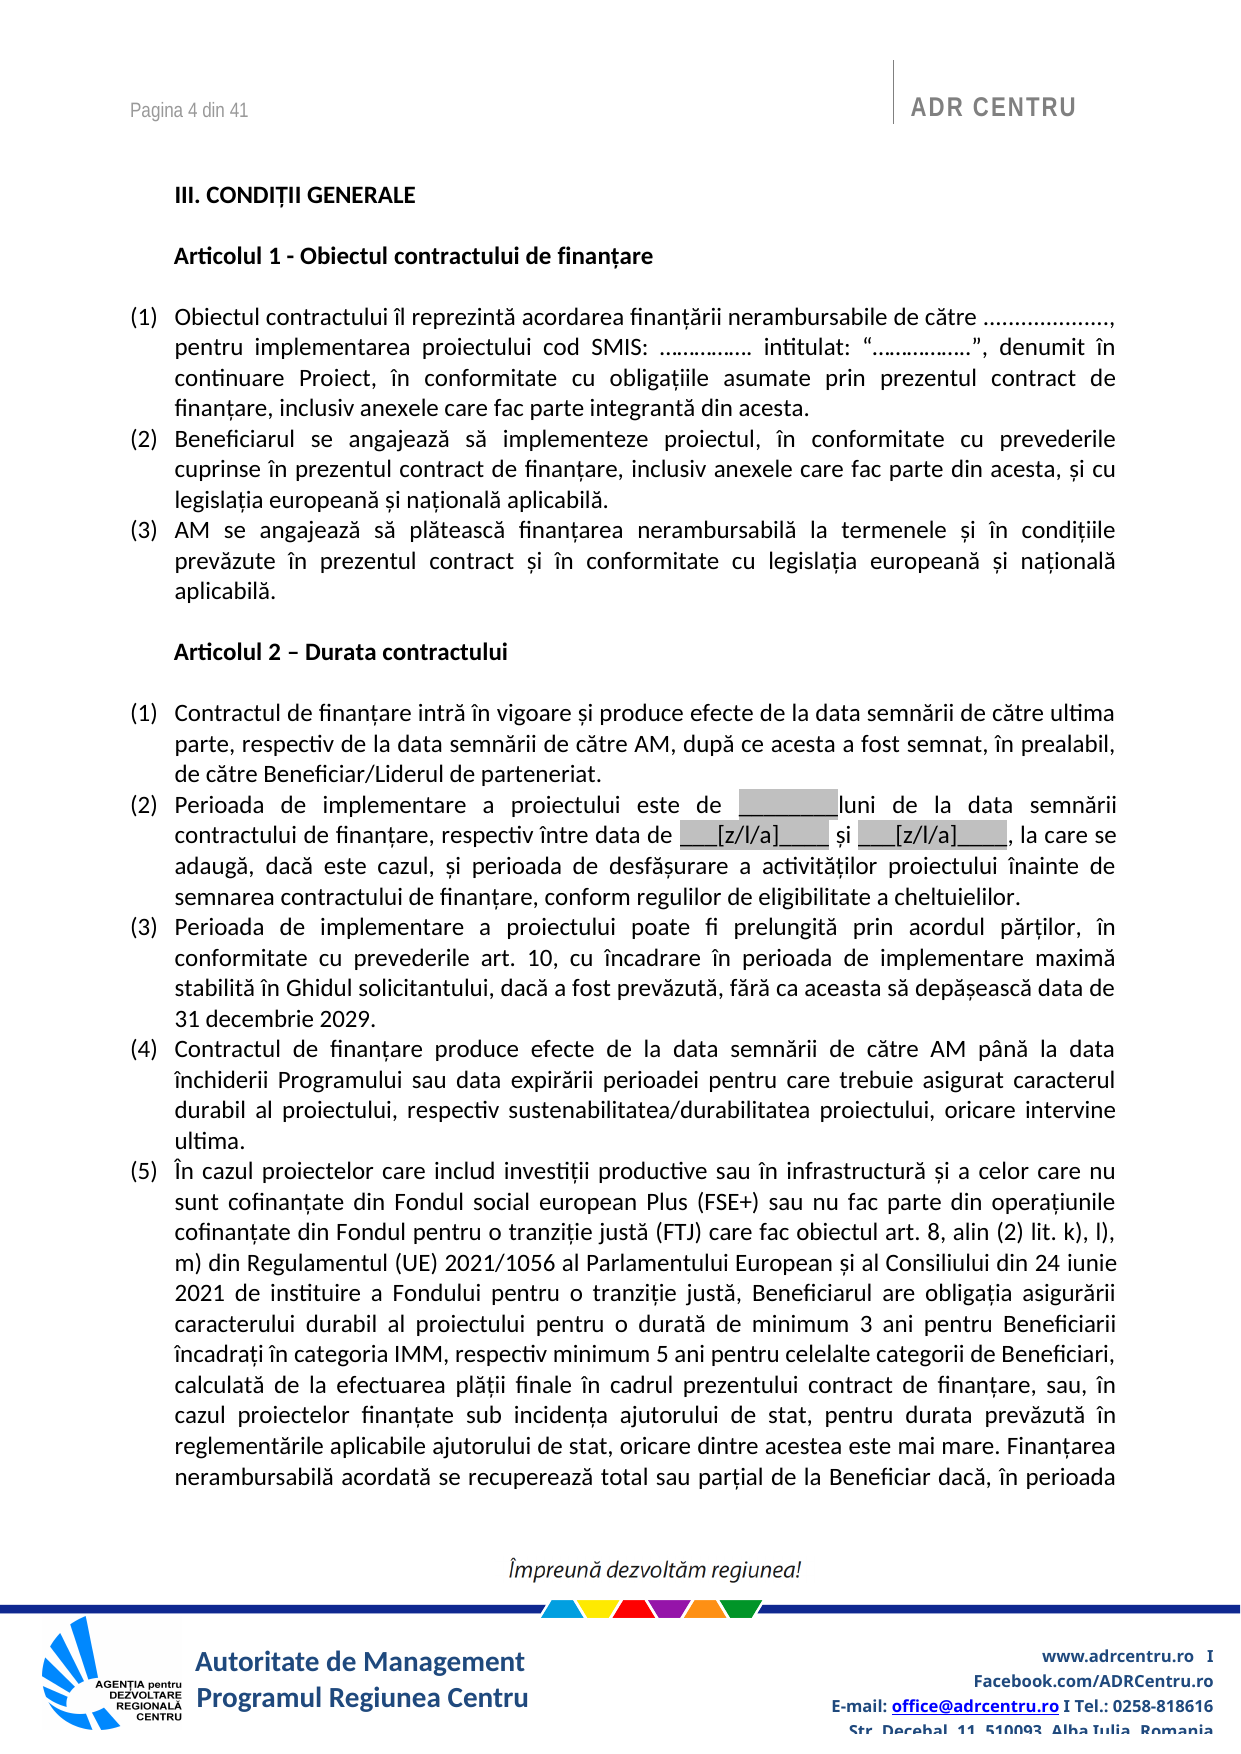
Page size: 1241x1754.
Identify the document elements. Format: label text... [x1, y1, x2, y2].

picture [0, 1600, 550, 1730]
list Perioada de implementare a proiectului poate fi prelungită prin acordul părților, în conformitate cu prevederile art. 10, cu încadrare în perioada de implementare maximă stabilită în Ghidul solicitantului, dacă a fost prevăzută, fără ca aceasta să depășească data de 31 decembrie 2029. [130, 911, 1117, 1033]
picture [574, 1600, 1241, 1618]
list AM se angajează să plătească finanțarea nerambursabilă la termenele și în condițiile prevăzute în prezentul contract și în conformitate cu legislația europeană și națională aplicabilă. [130, 514, 1117, 606]
text Articolul 1 - Obiectul contractului de finanțare [174, 240, 1125, 270]
text III. CONDIȚII GENERALE [174, 179, 1125, 209]
text Articolul 2 – Durata contractului [174, 637, 1125, 667]
list Contractul de finanțare produce efecte de la data semnării de către AM până la data închiderii Programului sau data expirării perioadei pentru care trebuie asigurat caracterul durabil al proiectului, respectiv sustenabilitatea/durabilitatea proiectului, oricare intervine ultima. [130, 1033, 1117, 1155]
picture [495, 1556, 814, 1583]
list Perioada de implementare a proiectului este de ________luni de la data semnării contractului de finanțare, respectiv între data de ___[z/l/a]____ și ___[z/l/a]____, la care se adaugă, dacă este cazul, și perioada de desfășurare a activităților proiectului înainte de semnarea contractului de finanțare, conform regulilor de eligibilitate a cheltuielilor. [130, 789, 1117, 911]
list Obiectul contractului îl reprezintă acordarea finanțării nerambursabile de către ...................., pentru implementarea proiectului cod SMIS: ……………. intitulat: “……………..”, denumit în continuare Proiect, în conformitate cu obligațiile asumate prin prezentul contract de finanțare, inclusiv anexele care fac parte integrantă din acesta. [130, 301, 1117, 423]
list Beneficiarul se angajează să implementeze proiectul, în conformitate cu prevederile cuprinse în prezentul contract de finanțare, inclusiv anexele care fac parte din acesta, și cu legislația europeană şi națională aplicabilă. [130, 423, 1117, 514]
list Contractul de finanțare intră în vigoare și produce efecte de la data semnării de către ultima parte, respectiv de la data semnării de către AM, după ce acesta a fost semnat, în prealabil, de către Beneficiar/Liderul de parteneriat. [130, 698, 1117, 789]
